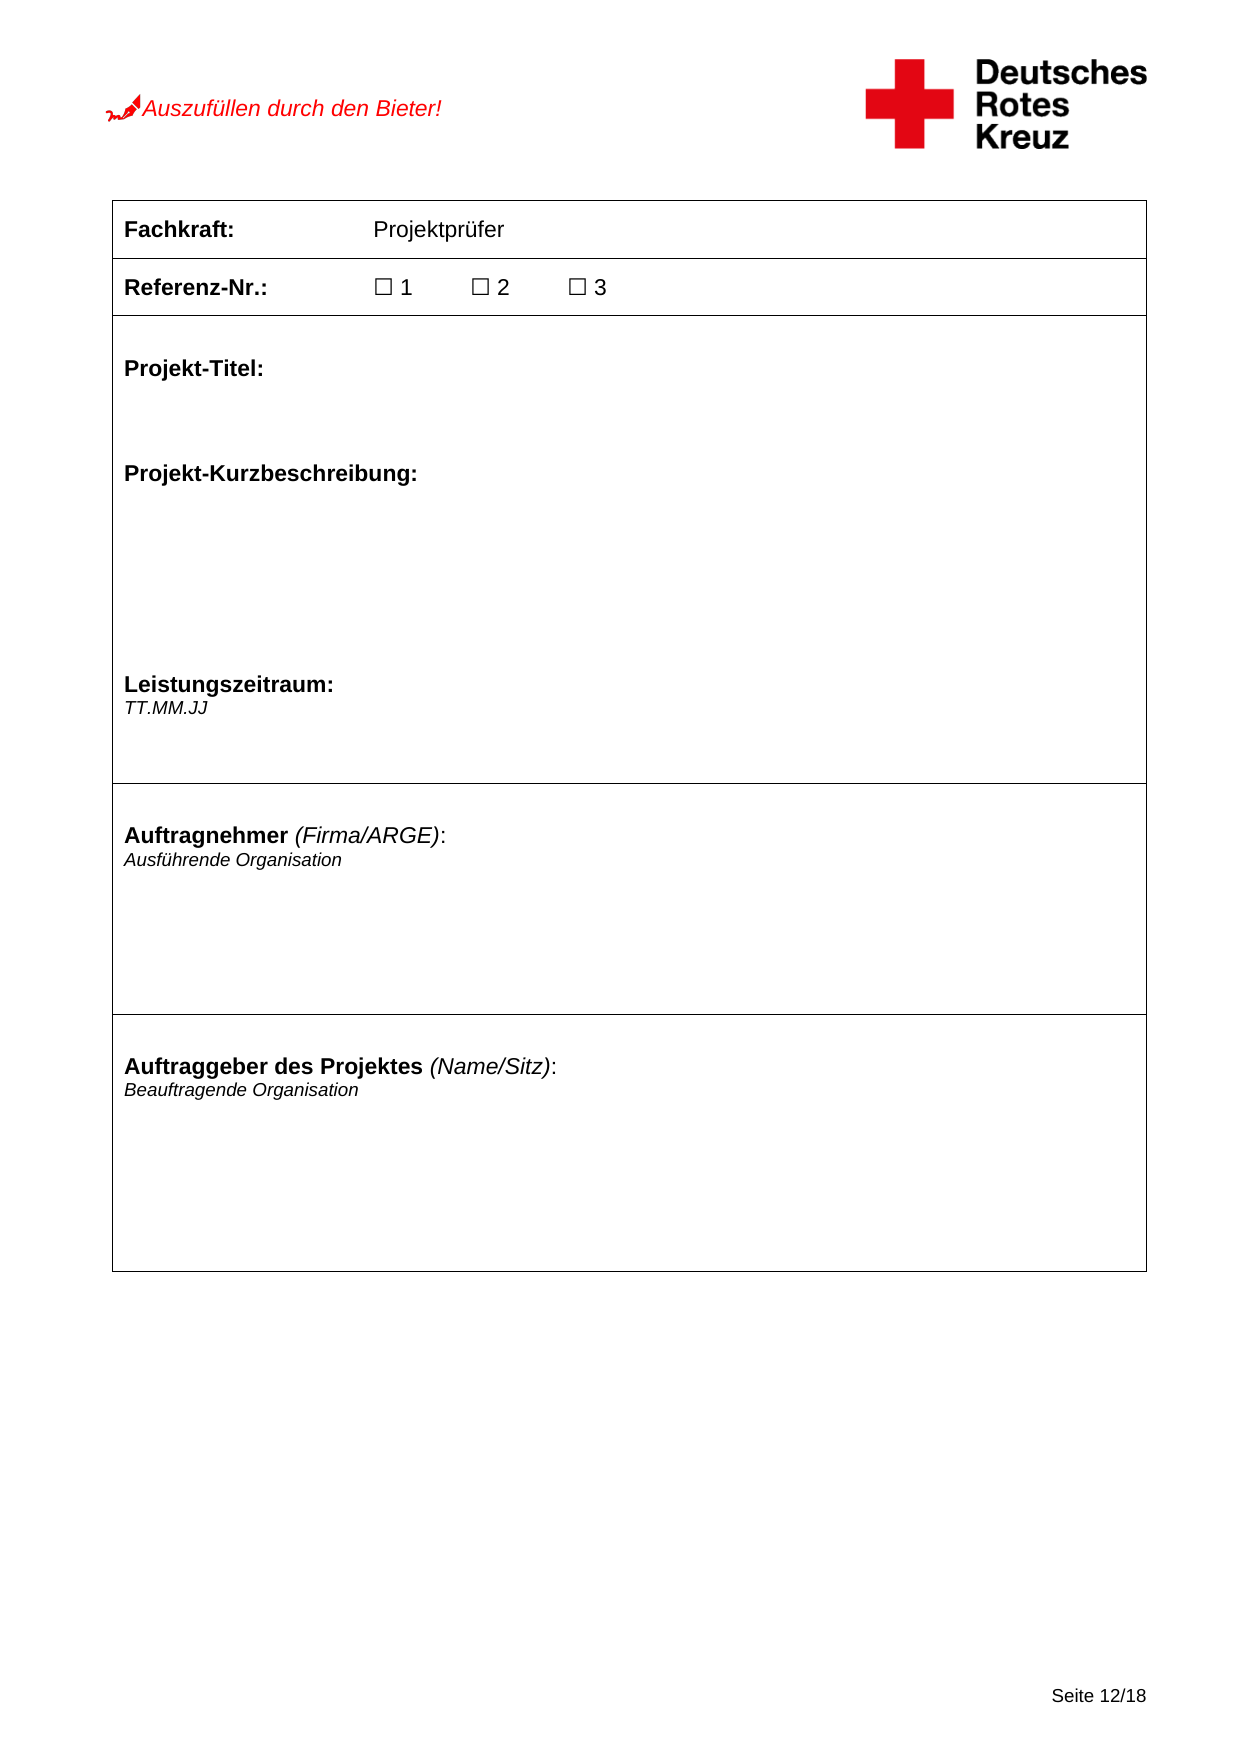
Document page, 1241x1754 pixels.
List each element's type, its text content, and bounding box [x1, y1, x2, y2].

picture [105, 90, 141, 126]
table_header Fachkraft: [113, 201, 362, 258]
table_cell Auftraggeber des Projektes (Name/Sitz): Beauftragende Organisation [113, 1015, 1146, 1271]
table_cell Projekt-Titel: Projekt-Kurzbeschreibung: Leistungszeitraum: TT.MM.JJ [113, 316, 1146, 783]
table_cell 1 2 3 [362, 259, 1146, 315]
table_cell Auftragnehmer (Firma/ARGE): Ausführende Organisation [113, 784, 1146, 1014]
picture [865, 59, 1147, 149]
table_header Projektprüfer [362, 201, 1146, 258]
table_cell Referenz-Nr.: [113, 259, 362, 315]
